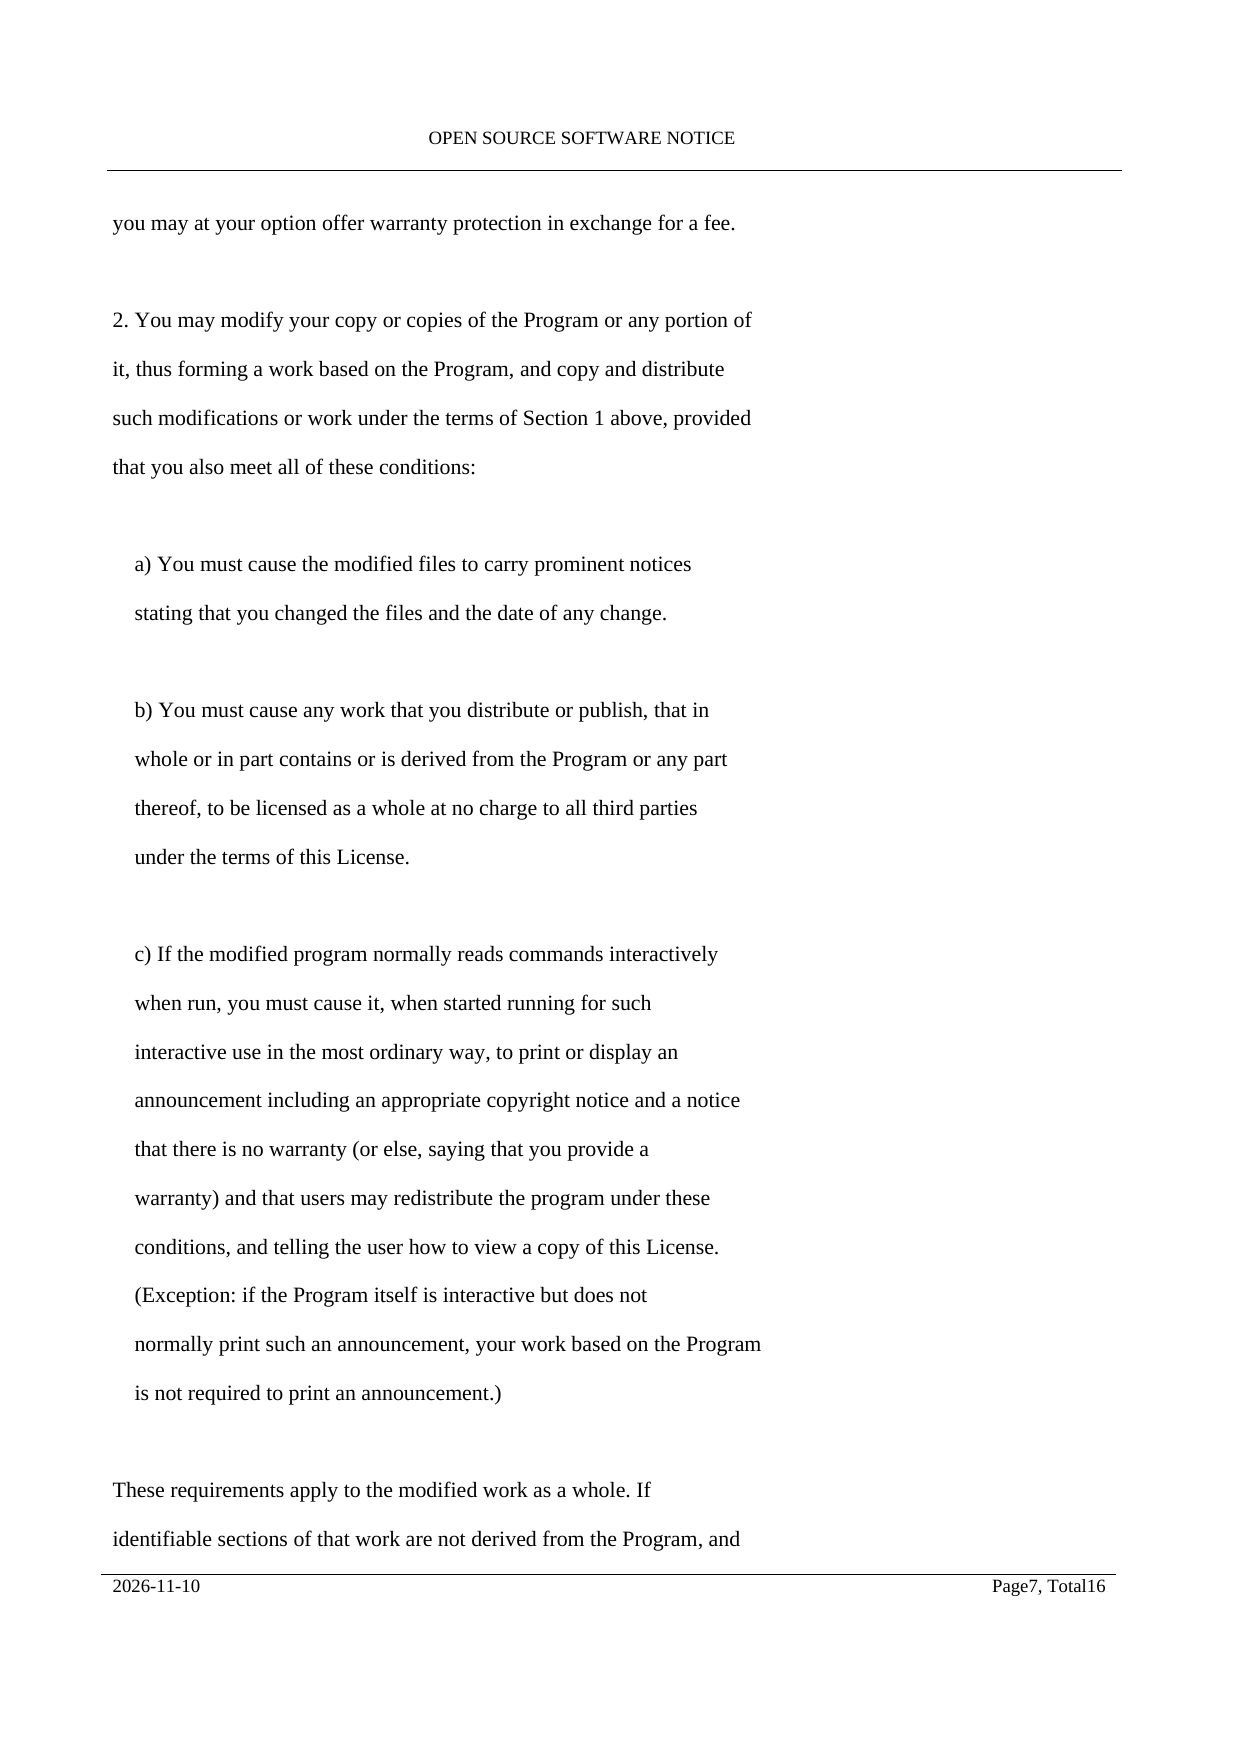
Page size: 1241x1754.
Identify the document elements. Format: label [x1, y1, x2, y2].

text [112, 206, 1128, 1555]
